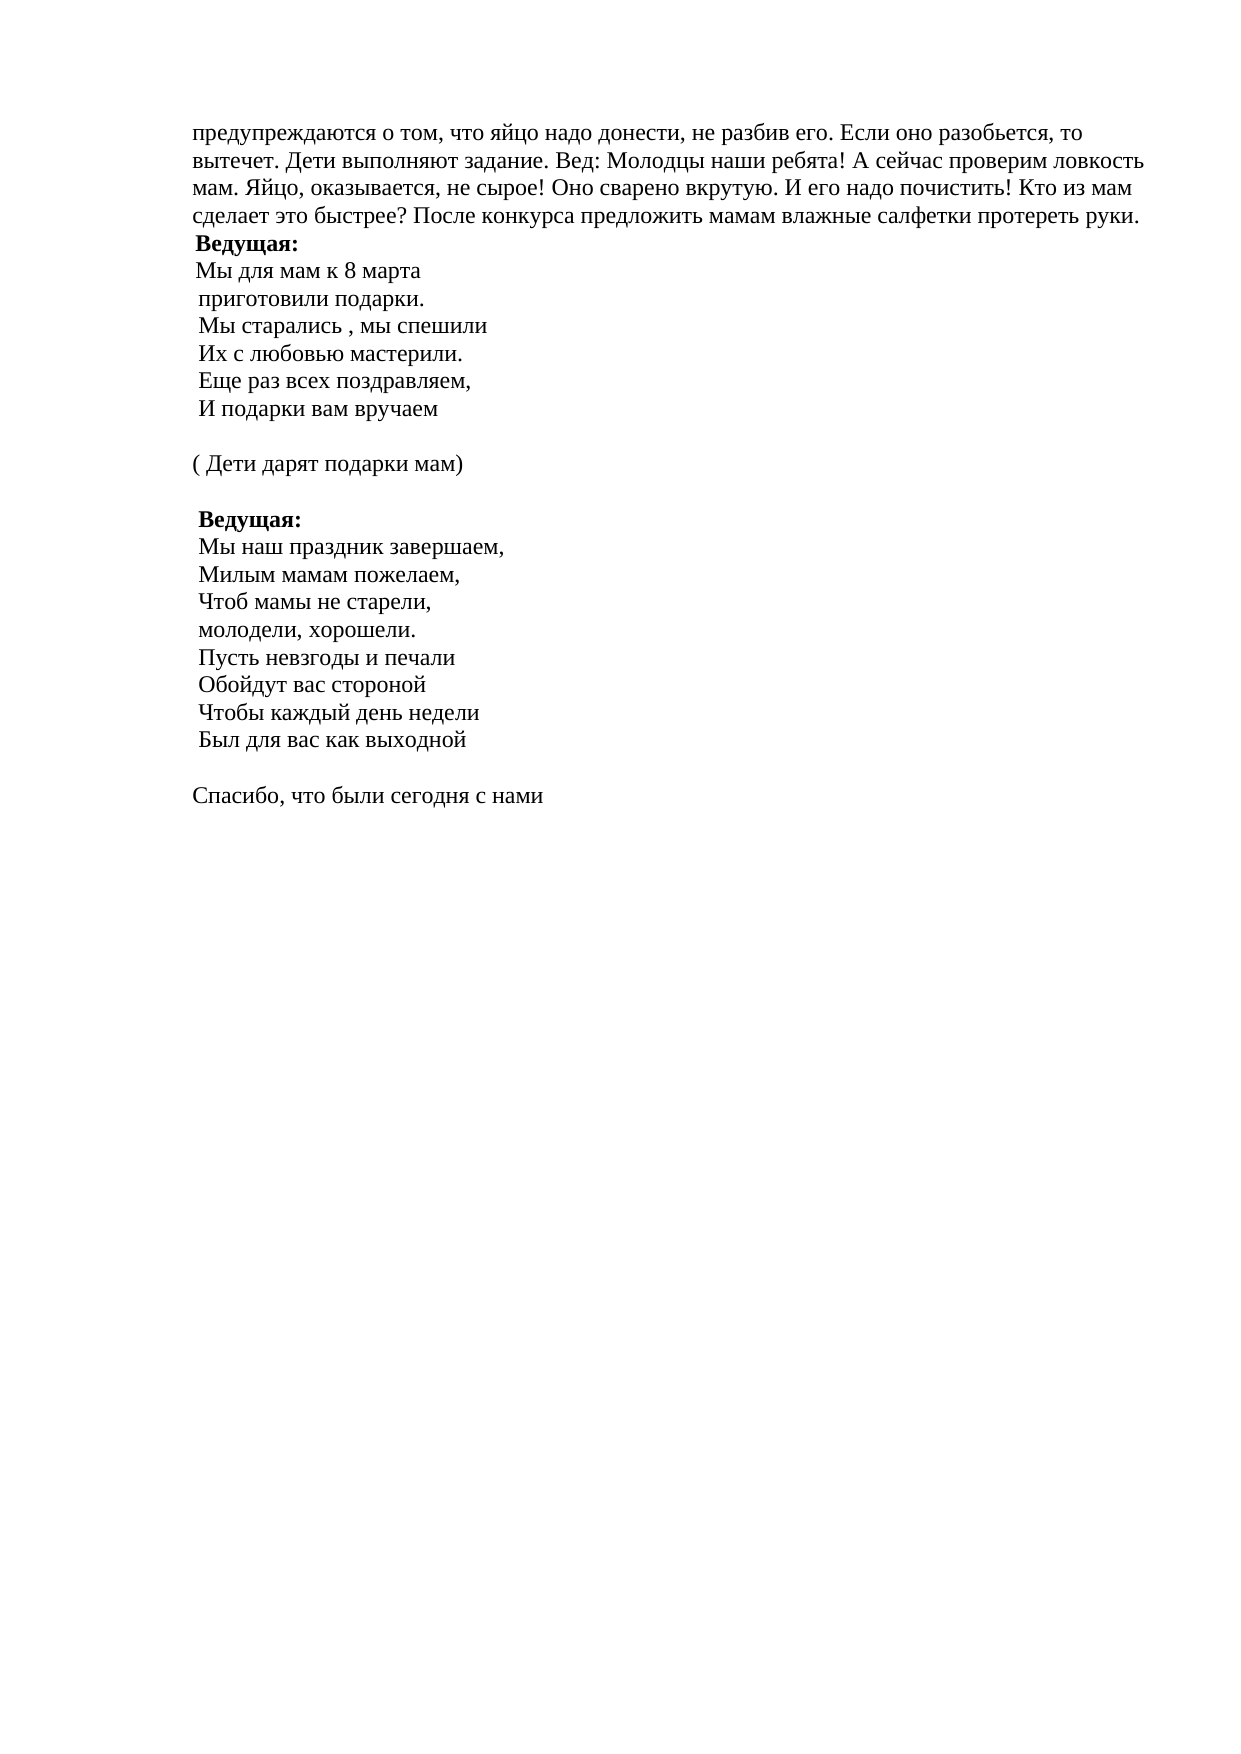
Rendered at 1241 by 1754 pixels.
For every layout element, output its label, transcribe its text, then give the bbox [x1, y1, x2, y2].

text Их с любовью мастерили. [192, 339, 1152, 367]
text Еще раз всех поздравляем, [192, 367, 1152, 394]
text Спасибо, что были сегодня с нами [192, 781, 1152, 808]
text Мы для мам к 8 марта [177, 256, 1152, 284]
text Милым мамам пожелаем, [192, 560, 1152, 587]
text Пусть невзгоды и печали [192, 643, 1152, 670]
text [192, 118, 1152, 228]
text И подарки вам вручаем [192, 394, 1152, 422]
text Чтоб мамы не старели, [192, 587, 1152, 615]
text Мы старались , мы спешили [192, 311, 1152, 339]
text приготовили подарки. [192, 284, 1152, 311]
text ( Дети дарят подарки мам) [192, 449, 1152, 477]
text Чтобы каждый день недели [192, 698, 1152, 725]
text Мы наш праздник завершаем, [192, 532, 1152, 560]
text Был для вас как выходной [192, 725, 1152, 753]
text Ведущая: [192, 504, 1152, 532]
text Обойдут вас стороной [192, 670, 1152, 698]
text молодели, хорошели. [192, 615, 1152, 643]
text Ведущая: [177, 228, 1152, 256]
